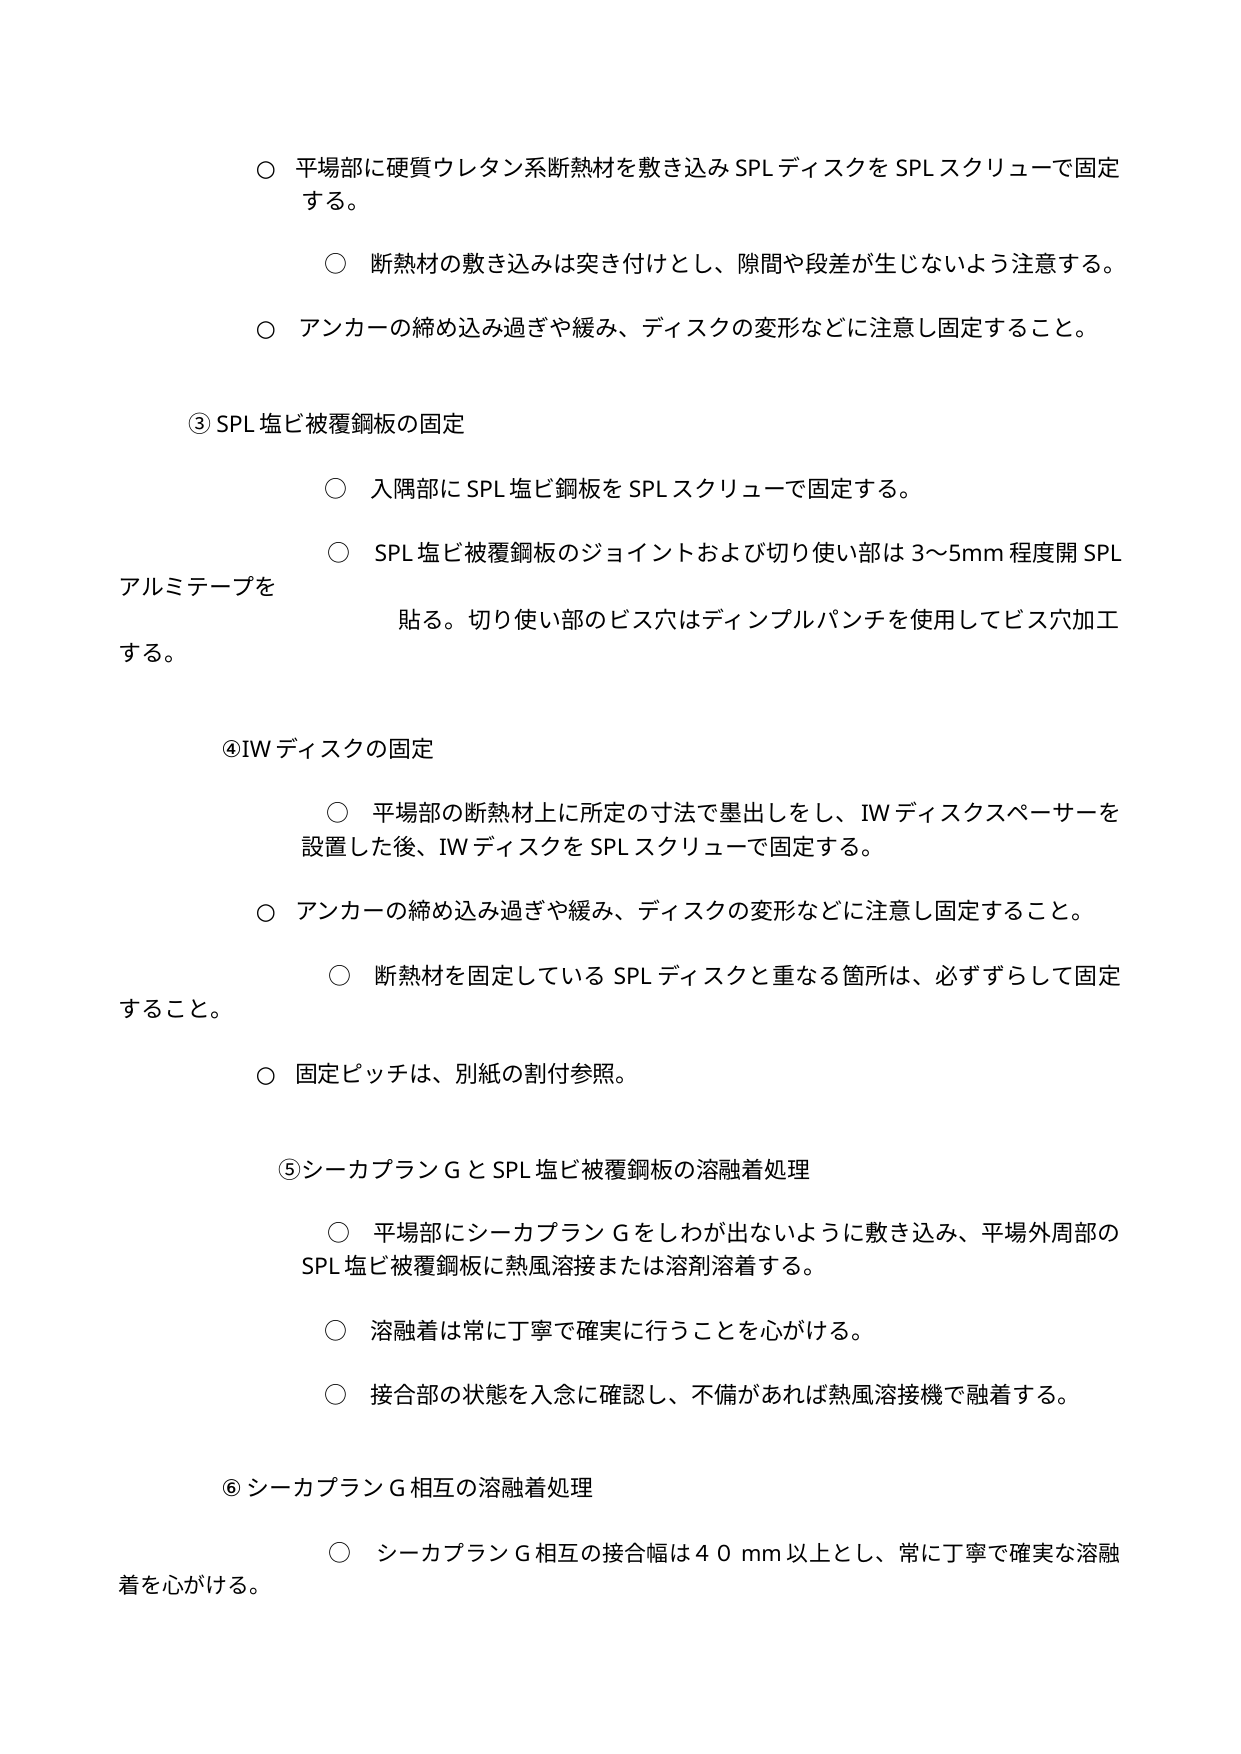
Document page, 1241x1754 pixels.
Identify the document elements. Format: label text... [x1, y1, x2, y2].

list 固定ピッチは、別紙の割付参照。 [256, 1056, 1122, 1089]
text 貼る。切り使い部のビス穴はディンプルパンチを使用してビス穴加工する。 [118, 602, 1122, 668]
text ○ 断熱材を固定しているSPLディスクと重なる箇所は、必ずずらして固定すること。 [118, 958, 1122, 1024]
text ⑥シーカプランG相互の溶融着処理 [118, 1470, 1122, 1503]
text ○ 断熱材の敷き込みは突き付けとし、隙間や段差が生じないよう注意する。 [118, 246, 1122, 279]
text ○ 平場部にシーカプランGをしわが出ないように敷き込み、平場外周部のSPL塩ビ被覆鋼板に熱風溶接または溶剤溶着する。 [118, 1214, 1122, 1281]
list 平場部に硬質ウレタン系断熱材を敷き込みSPLディスクをSPLスクリューで固定 [256, 149, 1122, 183]
text ④IWディスクの固定 [118, 731, 1122, 764]
text ○ 平場部の断熱材上に所定の寸法で墨出しをし、IWディスクスペーサーを設置した後、IWディスクをSPLスクリューで固定する。 [118, 795, 1122, 862]
list アンカーの締め込み過ぎや緩み、ディスクの変形などに注意し固定すること。 [256, 893, 1122, 927]
text ⑤シーカプランGとSPL塩ビ被覆鋼板の溶融着処理 [118, 1151, 1122, 1185]
text する。 [256, 183, 1122, 216]
text ○ アンカーの締め込み過ぎや緩み、ディスクの変形などに注意し固定すること。 [256, 310, 1122, 343]
text ③SPL塩ビ被覆鋼板の固定 [118, 406, 1122, 439]
text ○ シーカプランG相互の接合幅は４０mm以上とし、常に丁寧で確実な溶融着を心がける。 [118, 1534, 1122, 1599]
text ○ 溶融着は常に丁寧で確実に行うことを心がける。 [118, 1312, 1122, 1346]
text ○ 接合部の状態を入念に確認し、不備があれば熱風溶接機で融着する。 [118, 1377, 1122, 1410]
text ○ SPL塩ビ被覆鋼板のジョイントおよび切り使い部は3～5mm程度開SPLアルミテープを [118, 535, 1122, 602]
text ○ 入隅部にSPL塩ビ鋼板をSPLスクリューで固定する。 [118, 471, 1122, 504]
